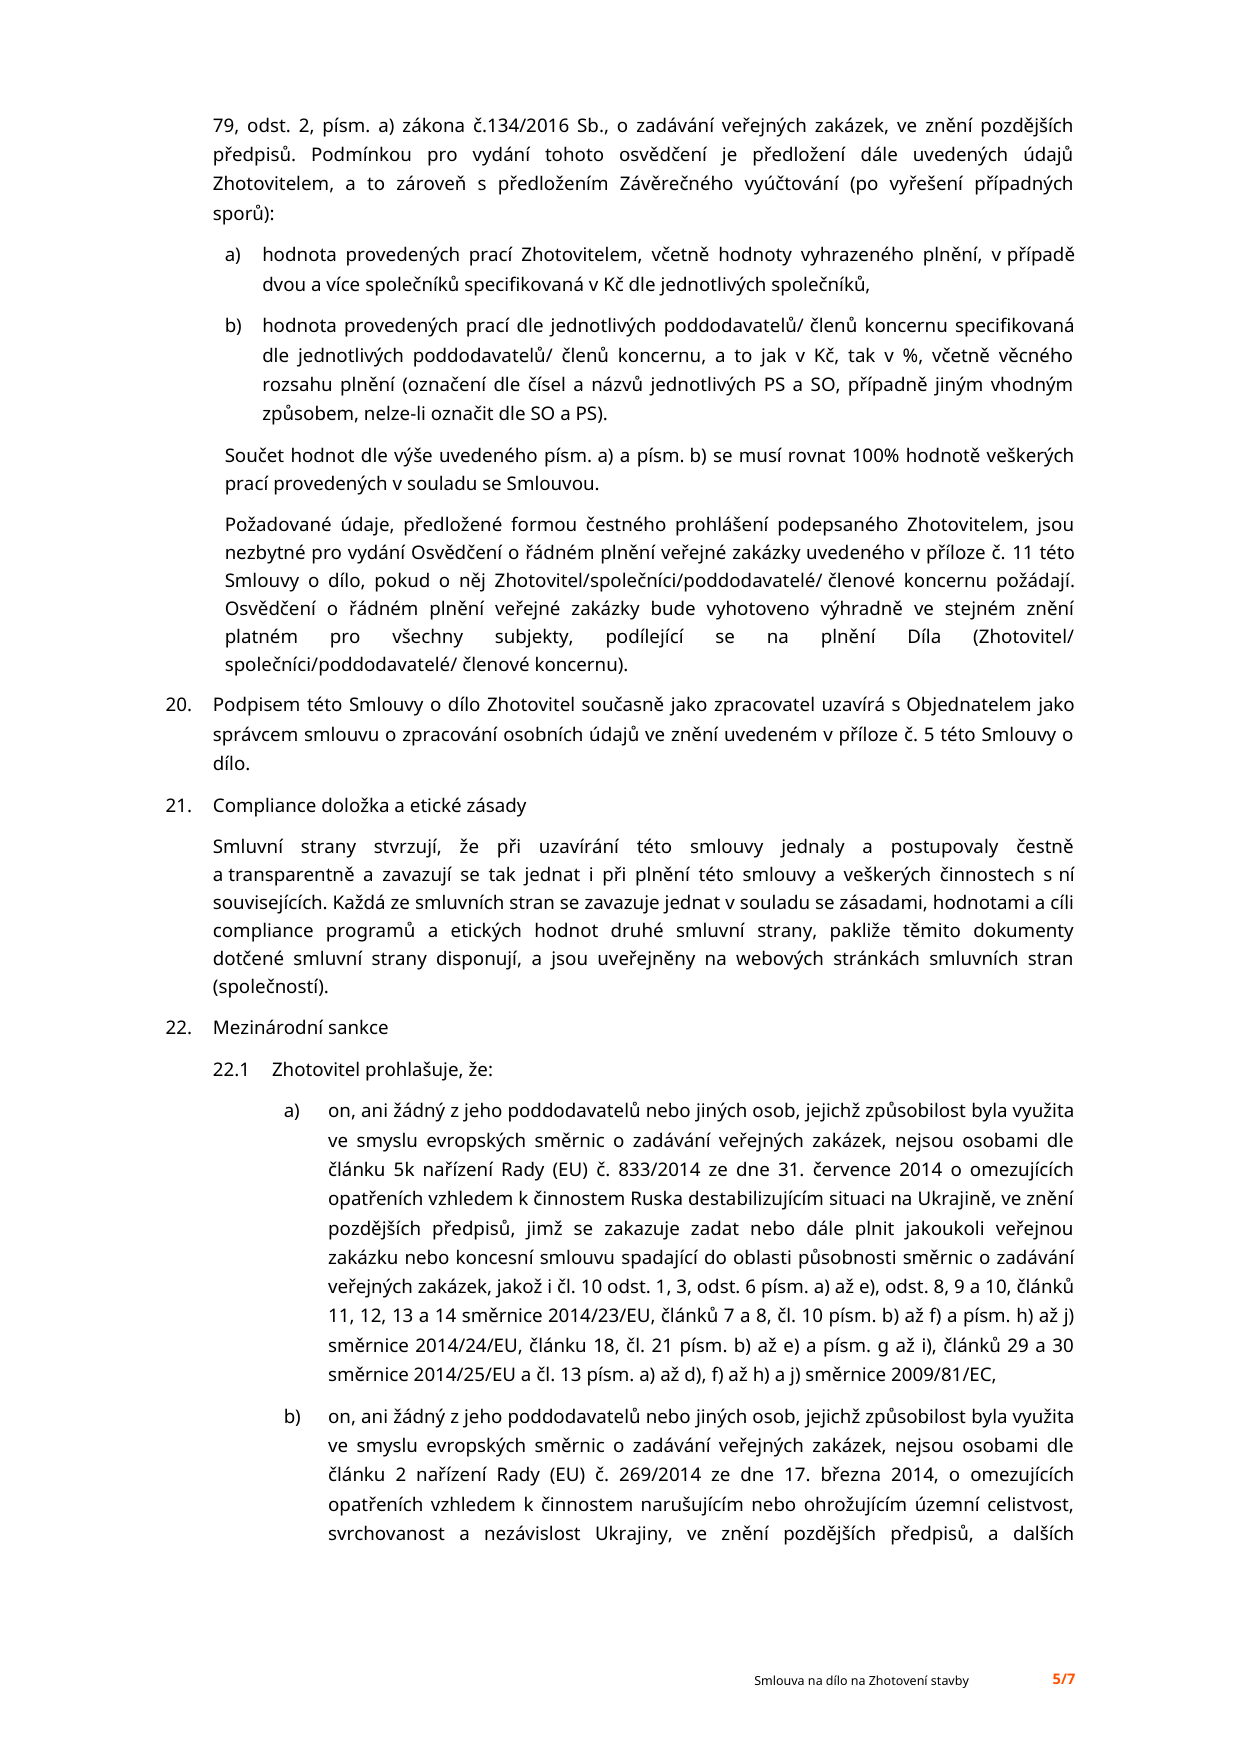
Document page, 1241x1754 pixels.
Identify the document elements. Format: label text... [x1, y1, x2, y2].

text Součet hodnot dle výše uvedeného písm. a) a písm. b) se musí rovnat 100% hodnotě veškerých prací provedených v souladu se Smlouvou. [224, 442, 1075, 496]
text Compliance doložka a etické zásady [165, 792, 1075, 817]
text Mezinárodní sankce [165, 1014, 1075, 1040]
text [165, 112, 1075, 226]
text Smluvní strany stvrzují, že při uzavírání této smlouvy jednaly a postupovaly čestně a transparentně a zavazují se tak jednat i při plnění této smlouvy a veškerých činnostech s ní souvisejících. Každá ze smluvních stran se zavazuje jednat v souladu se zásadami, hodnotami a cíli compliance programů a etických hodnot druhé smluvní strany, pakliže těmito dokumenty dotčené smluvní strany disponují, a jsou uveřejněny na webových stránkách smluvních stran (společností). [213, 834, 1075, 999]
text Podpisem této Smlouvy o dílo Zhotovitel současně jako zpracovatel uzavírá s Objednatelem jako správcem smlouvu o zpracování osobních údajů ve znění uvedeném v příloze č. 5 této Smlouvy o dílo. [165, 692, 1075, 776]
text hodnota provedených prací dle jednotlivých poddodavatelů/ členů koncernu specifikovaná dle jednotlivých poddodavatelů/ členů koncernu, a to jak v Kč, tak v %, včetně věcného rozsahu plnění (označení dle čísel a názvů jednotlivých PS a SO, případně jiným vhodným způsobem, nelze-li označit dle SO a PS). [224, 313, 1075, 426]
text Zhotovitel prohlašuje, že: [213, 1056, 1075, 1082]
text hodnota provedených prací Zhotovitelem, včetně hodnoty vyhrazeného plnění, v případě dvou a více společníků specifikovaná v Kč dle jednotlivých společníků, [224, 242, 1075, 297]
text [283, 1403, 1075, 1546]
text on, ani žádný z jeho poddodavatelů nebo jiných osob, jejichž způsobilost byla využita ve smyslu evropských směrnic o zadávání veřejných zakázek, nejsou osobami dle článku 5k nařízení Rady (EU) č. 833/2014 ze dne 31. července 2014 o omezujících opatřeních vzhledem k činnostem Ruska destabilizujícím situaci na Ukrajině, ve znění pozdějších předpisů, jimž se zakazuje zadat nebo dále plnit jakoukoli veřejnou zakázku nebo koncesní smlouvu spadající do oblasti působnosti směrnic o zadávání veřejných zakázek, jakož i čl. 10 odst. 1, 3, odst. 6 písm. a) až e), odst. 8, 9 a 10, článků 11, 12, 13 a 14 směrnice 2014/23/EU, článků 7 a 8, čl. 10 písm. b) až f) a písm. h) až j) směrnice 2014/24/EU, článku 18, čl. 21 písm. b) až e) a písm. g až i), článků 29 a 30 směrnice 2014/25/EU a čl. 13 písm. a) až d), f) až h) a j) směrnice 2009/81/EC, [283, 1098, 1075, 1387]
text Požadované údaje, předložené formou čestného prohlášení podepsaného Zhotovitelem, jsou nezbytné pro vydání Osvědčení o řádném plnění veřejné zakázky uvedeného v příloze č. 11 této Smlouvy o dílo, pokud o něj Zhotovitel/společníci/poddodavatelé/ členové koncernu požádají. Osvědčení o řádném plnění veřejné zakázky bude vyhotoveno výhradně ve stejném znění platném pro všechny subjekty, podílející se na plnění Díla (Zhotovitel/ společníci/poddodavatelé/ členové koncernu). [224, 511, 1075, 677]
